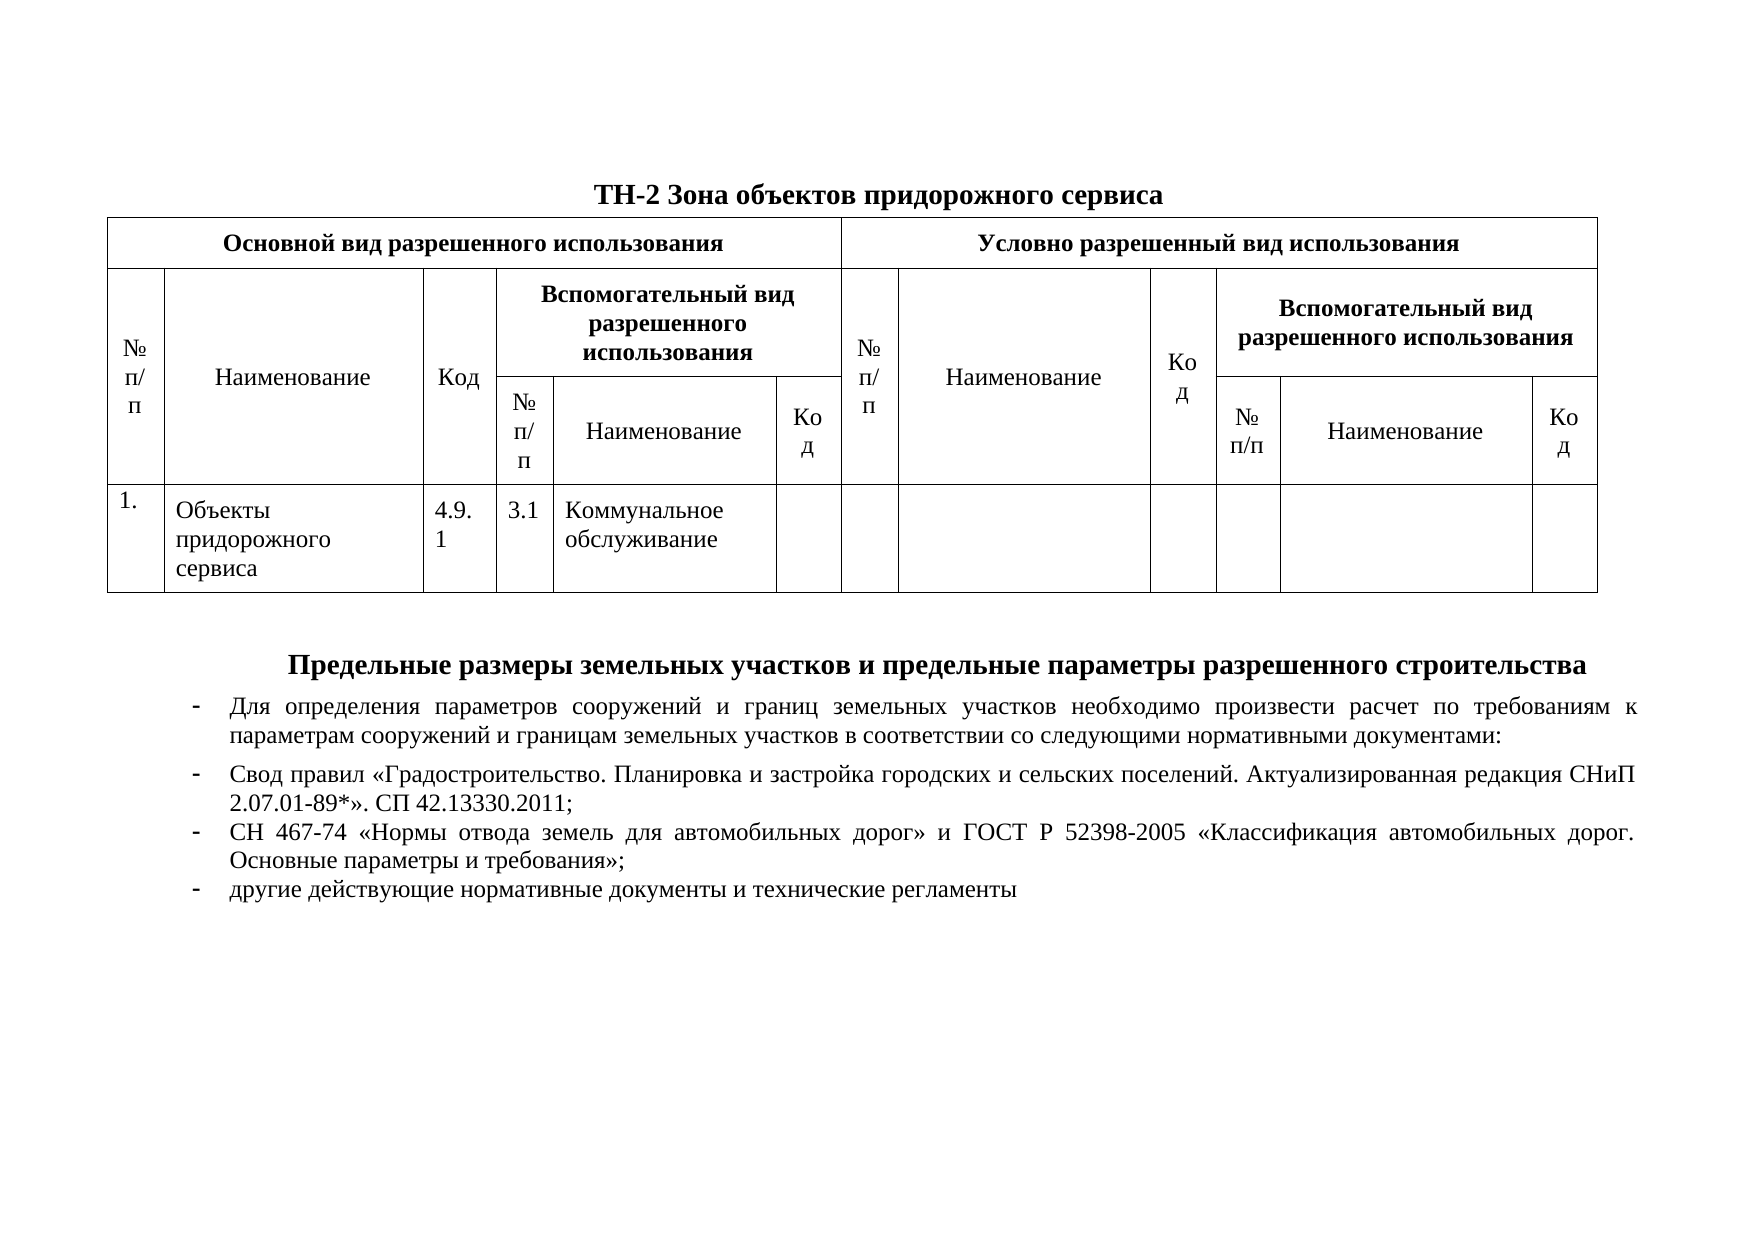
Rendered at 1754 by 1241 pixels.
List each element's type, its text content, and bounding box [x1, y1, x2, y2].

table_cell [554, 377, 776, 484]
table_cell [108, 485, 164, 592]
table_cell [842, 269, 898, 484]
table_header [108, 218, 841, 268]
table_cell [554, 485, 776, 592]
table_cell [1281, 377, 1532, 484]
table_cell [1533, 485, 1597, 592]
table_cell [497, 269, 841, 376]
subtitle ТН-2 Зона объектов придорожного сервиса [118, 177, 1639, 211]
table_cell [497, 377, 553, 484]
text Предельные размеры земельных участков и предельные параметры разрешенного строительства [118, 647, 1683, 681]
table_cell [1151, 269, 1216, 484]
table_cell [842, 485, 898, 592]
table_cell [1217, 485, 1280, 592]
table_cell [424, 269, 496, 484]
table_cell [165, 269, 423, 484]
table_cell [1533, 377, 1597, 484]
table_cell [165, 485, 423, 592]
list Для определения параметров сооружений и границ земельных участков необходимо произвести расчет по требованиям к параметрам сооружений и границам земельных участков в соответствии со следующими нормативными документами: [192, 691, 1639, 749]
list СН 467-74 «Нормы отвода земель для автомобильных дорог» и ГОСТ Р 52398-2005 «Классификация автомобильных дорог. Основные параметры и требования»; [192, 817, 1637, 874]
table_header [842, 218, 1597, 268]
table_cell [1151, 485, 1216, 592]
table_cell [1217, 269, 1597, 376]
list другие действующие нормативные документы и технические регламенты [192, 874, 1637, 903]
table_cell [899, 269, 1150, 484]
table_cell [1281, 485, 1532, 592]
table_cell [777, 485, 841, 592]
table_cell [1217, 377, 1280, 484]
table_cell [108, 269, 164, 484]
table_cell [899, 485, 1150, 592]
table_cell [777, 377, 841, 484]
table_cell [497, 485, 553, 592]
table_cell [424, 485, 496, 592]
list Свод правил «Градостроительство. Планировка и застройка городских и сельских поселений. Актуализированная редакция СНиП 2.07.01-89*». СП 42.13330.2011; [192, 759, 1637, 817]
